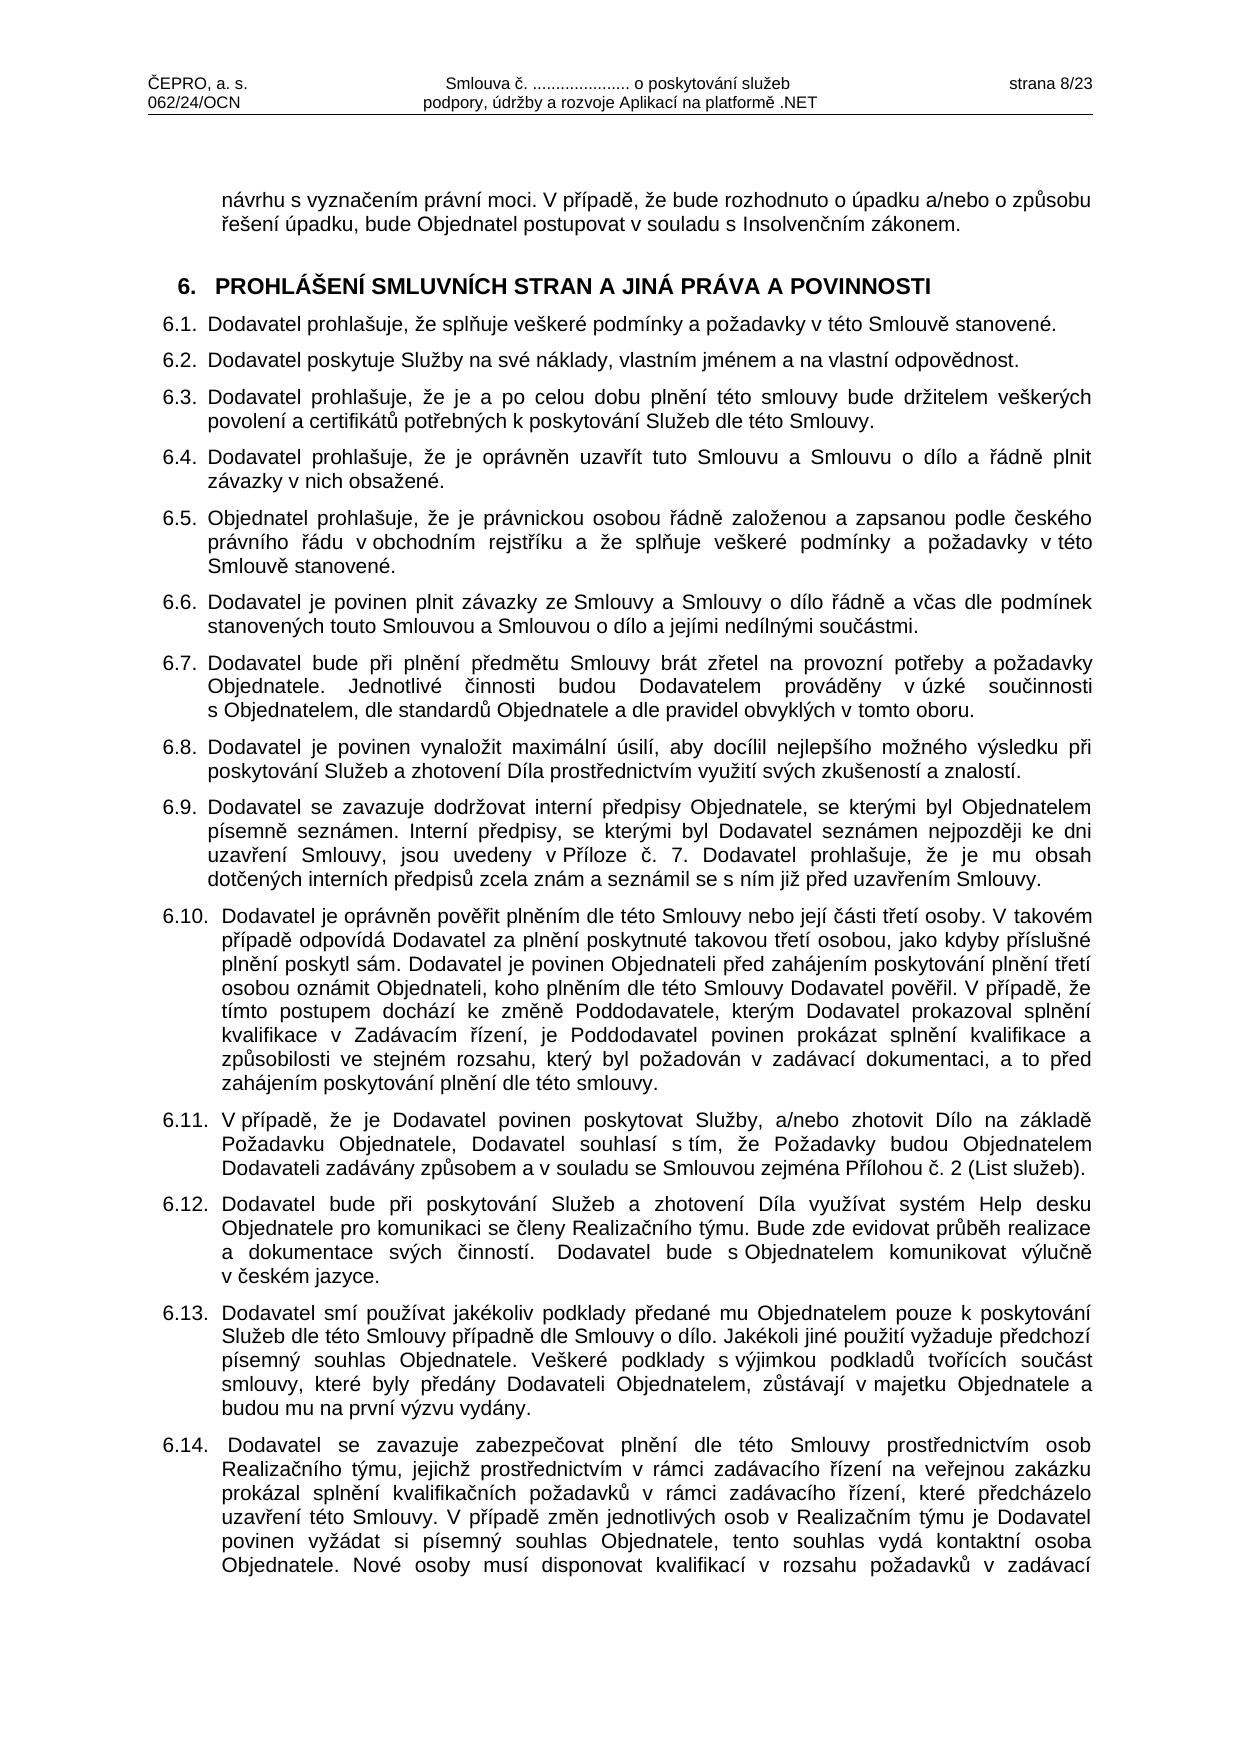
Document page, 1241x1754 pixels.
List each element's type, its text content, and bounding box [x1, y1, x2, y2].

text V případě, že je Dodavatel povinen poskytovat Služby, a/nebo zhotovit Dílo na základě Požadavku Objednatele, Dodavatel souhlasí s tím, že Požadavky budou Objednatelem Dodavateli zadávány způsobem a v souladu se Smlouvou zejména Přílohou č. 2 (List služeb). [162, 1108, 1093, 1179]
text Dodavatel bude při plnění předmětu Smlouvy brát zřetel na provozní potřeby a požadavky Objednatele. Jednotlivé činnosti budou Dodavatelem prováděny v úzké součinnosti s Objednatelem, dle standardů Objednatele a dle pravidel obvyklých v tomto oboru. [162, 650, 1093, 722]
text Dodavatel je povinen vynaložit maximální úsilí, aby docílil nejlepšího možného výsledku při poskytování Služeb a zhotovení Díla prostřednictvím využití svých zkušeností a znalostí. [162, 735, 1093, 783]
text Dodavatel bude při poskytování Služeb a zhotovení Díla využívat systém Help desku Objednatele pro komunikaci se členy Realizačního týmu. Bude zde evidovat průběh realizace a dokumentace svých činností. Dodavatel bude s Objednatelem komunikovat výlučně v českém jazyce. [162, 1192, 1093, 1288]
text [162, 187, 1093, 235]
text Objednatel prohlašuje, že je právnickou osobou řádně založenou a zapsanou podle českého právního řádu v obchodním rejstříku a že splňuje veškeré podmínky a požadavky v této Smlouvě stanovené. [162, 506, 1093, 577]
text Dodavatel se zavazuje dodržovat interní předpisy Objednatele, se kterými byl Objednatelem písemně seznámen. Interní předpisy, se kterými byl Dodavatel seznámen nejpozději ke dni uzavření Smlouvy, jsou uvedeny v Příloze č. 7. Dodavatel prohlašuje, že je mu obsah dotčených interních předpisů zcela znám a seznámil se s ním již před uzavřením Smlouvy. [162, 795, 1093, 891]
text Dodavatel poskytuje Služby na své náklady, vlastním jménem a na vlastní odpovědnost. [162, 348, 1093, 372]
text Dodavatel je povinen plnit závazky ze Smlouvy a Smlouvy o dílo řádně a včas dle podmínek stanovených touto Smlouvou a Smlouvou o dílo a jejími nedílnými součástmi. [162, 590, 1093, 638]
text Dodavatel prohlašuje, že je oprávněn uzavřít tuto Smlouvu a Smlouvu o dílo a řádně plnit závazky v nich obsažené. [162, 445, 1093, 493]
text Dodavatel prohlašuje, že je a po celou dobu plnění této smlouvy bude držitelem veškerých povolení a certifikátů potřebných k poskytování Služeb dle této Smlouvy. [162, 385, 1093, 433]
subtitle prohlášení smluvních stran a jiná PRÁVA A POVINNOSTI [177, 273, 1093, 299]
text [162, 1433, 1093, 1576]
text Dodavatel smí používat jakékoliv podklady předané mu Objednatelem pouze k poskytování Služeb dle této Smlouvy případně dle Smlouvy o dílo. Jakékoli jiné použití vyžaduje předchozí písemný souhlas Objednatele. Veškeré podklady s výjimkou podkladů tvořících součást smlouvy, které byly předány Dodavateli Objednatelem, zůstávají v majetku Objednatele a budou mu na první výzvu vydány. [162, 1300, 1093, 1420]
text Dodavatel je oprávněn pověřit plněním dle této Smlouvy nebo její části třetí osoby. V takovém případě odpovídá Dodavatel za plnění poskytnuté takovou třetí osobou, jako kdyby příslušné plnění poskytl sám. Dodavatel je povinen Objednateli před zahájením poskytování plnění třetí osobou oznámit Objednateli, koho plněním dle této Smlouvy Dodavatel pověřil. V případě, že tímto postupem dochází ke změně Poddodavatele, kterým Dodavatel prokazoval splnění kvalifikace v Zadávacím řízení, je Poddodavatel povinen prokázat splnění kvalifikace a způsobilosti ve stejném rozsahu, který byl požadován v zadávací dokumentaci, a to před zahájením poskytování plnění dle této smlouvy. [162, 903, 1093, 1095]
text Dodavatel prohlašuje, že splňuje veškeré podmínky a požadavky v této Smlouvě stanovené. [162, 312, 1093, 336]
